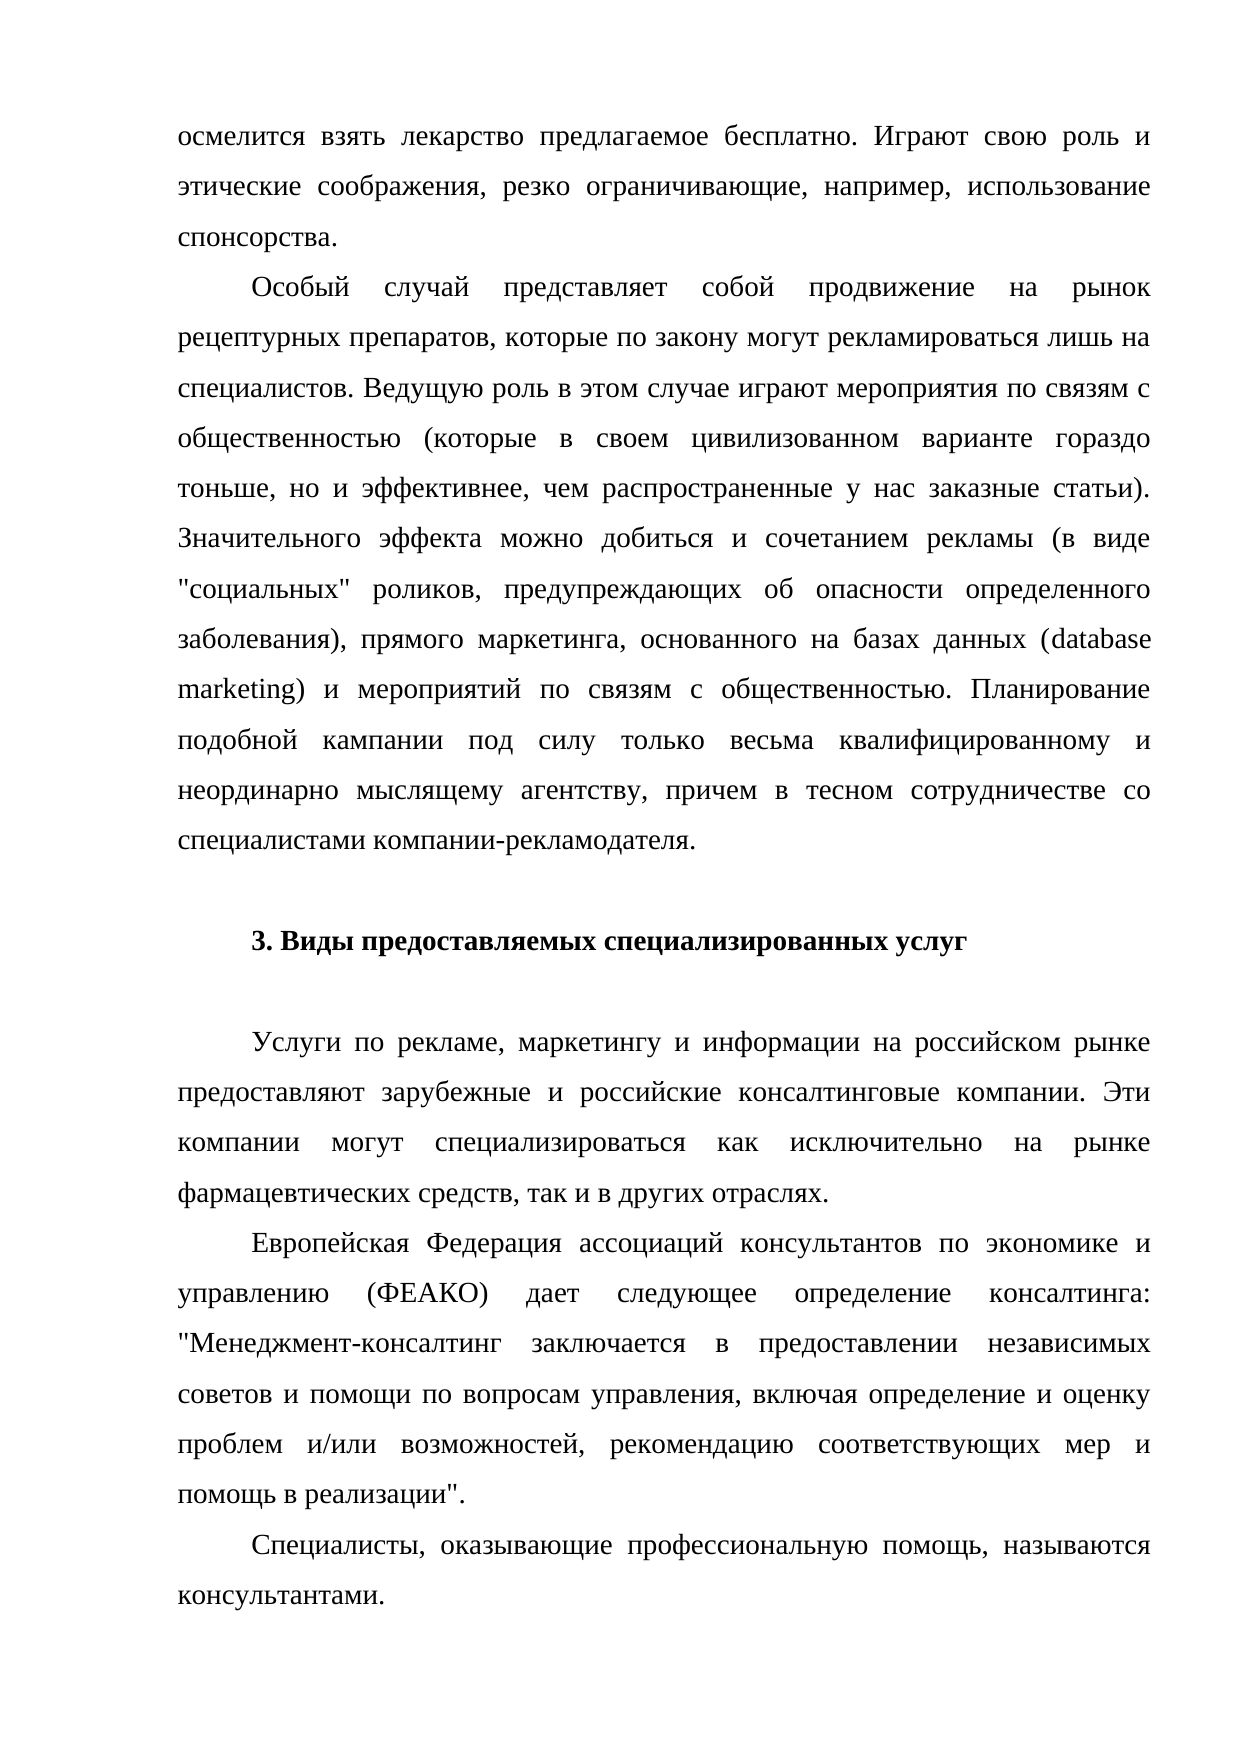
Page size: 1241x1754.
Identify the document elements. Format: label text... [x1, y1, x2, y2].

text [177, 118, 1152, 252]
text Услуги по рекламе, маркетингу и информации на российском рынке предоставляют зарубежные и российские консалтинговые компании. Эти компании могут специализироваться как исключительно на рынке фармацевтических средств, так и в других отраслях. [177, 1024, 1152, 1208]
text Европейская Федерация ассоциаций консультантов по экономике и управлению (ФЕАКО) дает следующее определение консалтинга: "Менеджмент-консалтинг заключается в предоставлении независимых советов и помощи по вопросам управления, включая определение и оценку проблем и/или возможностей, рекомендацию соответствующих мер и помощь в реализации". [177, 1225, 1152, 1510]
subtitle 3. Виды предоставляемых специализированных услуг [177, 923, 1152, 957]
text Особый случай представляет собой продвижение на рынок рецептурных препаратов, которые по закону могут рекламироваться лишь на специалистов. Ведущую роль в этом случае играют мероприятия по связям с общественностью (которые в своем цивилизованном варианте гораздо тоньше, но и эффективнее, чем распространенные у нас заказные статьи). Значительного эффекта можно добиться и сочетанием рекламы (в виде "социальных" роликов, предупреждающих об опасности определенного заболевания), прямого маркетинга, основанного на базах данных (database marketing) и мероприятий по связям с общественностью. Планирование подобной кампании под силу только весьма квалифицированному и неординарно мыслящему агентству, причем в тесном сотрудничестве со специалистами компании-рекламодателя. [177, 269, 1152, 856]
text Специалисты, оказывающие профессиональную помощь, называются консультантами. [177, 1527, 1152, 1611]
